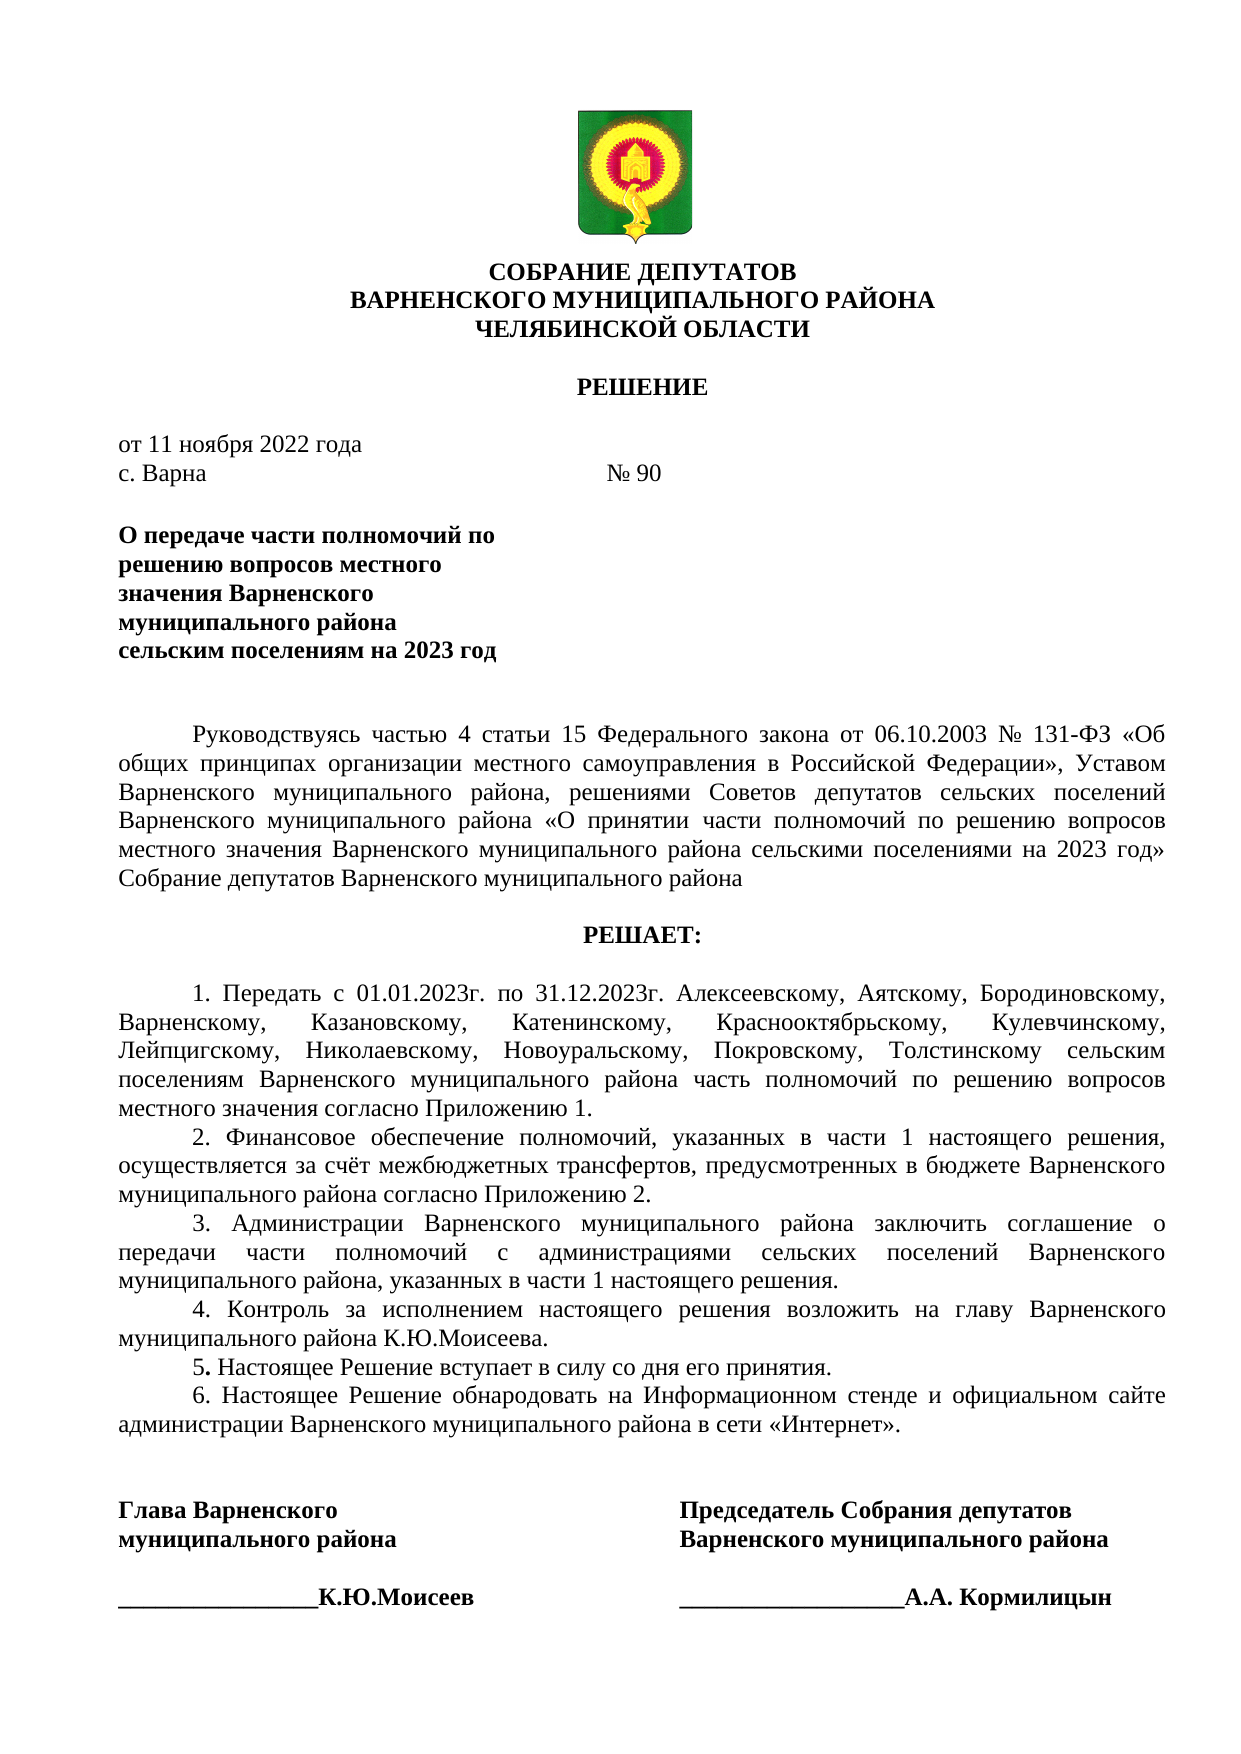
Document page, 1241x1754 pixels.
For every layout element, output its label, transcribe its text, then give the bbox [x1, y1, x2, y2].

title СОБРАНИЕ ДЕПУТАТОВ [118, 257, 1167, 286]
title ВАРНЕНСКОГО МУНИЦИПАЛЬНОГО РАЙОНА [118, 286, 1167, 314]
text 5. Настоящее Решение вступает в силу со дня его принятия. [118, 1352, 1167, 1380]
title значения Варненского [118, 578, 1167, 607]
title РЕШЕНИЕ [118, 372, 1167, 401]
text 4. Контроль за исполнением настоящего решения возложить на главу Варненского муниципального района К.Ю.Моисеева. [118, 1294, 1167, 1352]
text РЕШАЕТ: [118, 920, 1167, 949]
text Руководствуясь частью 4 статьи 15 Федерального закона от 06.10.2003 № 131-ФЗ «Об общих принципах организации местного самоуправления в Российской Федерации», Уставом Варненского муниципального района, решениями Советов депутатов сельских поселений Варненского муниципального района «О принятии части полномочий по решению вопросов местного значения Варненского муниципального района сельскими поселениями на 2023 год» Собрание депутатов Варненского муниципального района [118, 719, 1167, 892]
text муниципального района Варненского муниципального района [118, 1524, 1167, 1553]
text 3. Администрации Варненского муниципального района заключить соглашение о передачи части полномочий с администрациями сельских поселений Варненского муниципального района, указанных в части 1 настоящего решения. [118, 1208, 1167, 1294]
title решению вопросов местного [118, 549, 1167, 578]
title от 11 ноября 2022 года [118, 429, 1167, 458]
title сельским поселениям на 2023 год [118, 635, 1167, 664]
title с. Варна № 90 [118, 458, 1167, 487]
text ________________К.Ю.Моисеев __________________А.А. Кормилицын [118, 1582, 1167, 1610]
title ЧЕЛЯБИНСКОЙ ОБЛАСТИ [118, 314, 1167, 343]
title О передаче части полномочий по [118, 520, 1167, 549]
text 6. Настоящее Решение обнародовать на Информационном стенде и официальном сайте администрации Варненского муниципального района в сети «Интернет». [118, 1380, 1167, 1438]
text Глава Варненского Председатель Собрания депутатов [118, 1495, 1167, 1524]
picture [578, 109, 693, 244]
text 2. Финансовое обеспечение полномочий, указанных в части 1 настоящего решения, осуществляется за счёт межбюджетных трансфертов, предусмотренных в бюджете Варненского муниципального района согласно Приложению 2. [118, 1122, 1167, 1208]
text 1. Передать с 01.01.2023г. по 31.12.2023г. Алексеевскому, Аятскому, Бородиновскому, Варненскому, Казановскому, Катенинскому, Краснооктябрьскому, Кулевчинскому, Лейпцигскому, Николаевскому, Новоуральскому, Покровскому, Толстинскому сельским поселениям Варненского муниципального района часть полномочий по решению вопросов местного значения согласно Приложению 1. [118, 978, 1167, 1122]
title муниципального района [118, 607, 1167, 635]
